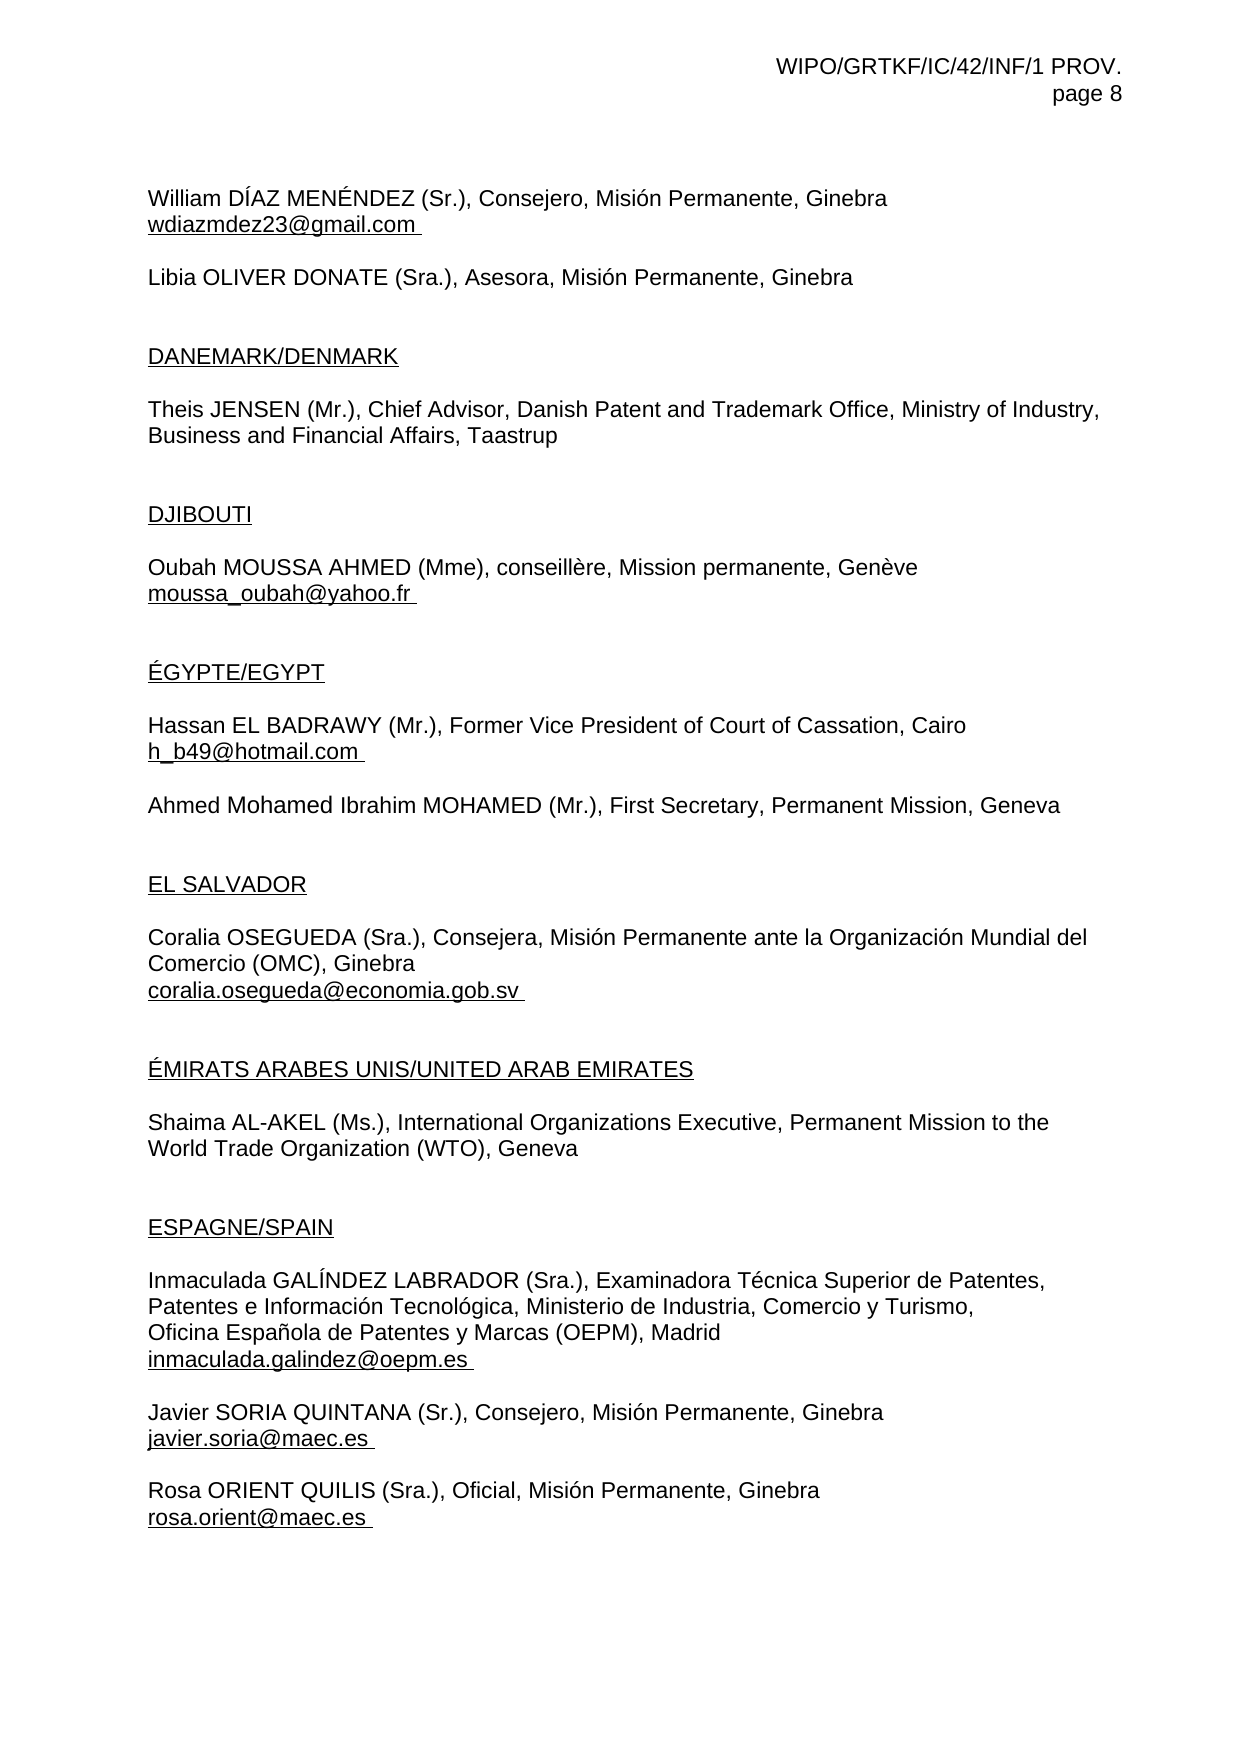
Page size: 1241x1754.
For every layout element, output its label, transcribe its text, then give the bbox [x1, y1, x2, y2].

text inmaculada.galindez@oepm.es [148, 1346, 1122, 1372]
text EL SALVADOR [148, 871, 1122, 898]
text moussa_oubah@yahoo.fr [148, 580, 1122, 607]
text DJIBOUTI [148, 501, 1122, 527]
text Rosa ORIENT QUILIS (Sra.), Oficial, Misión Permanente, Ginebra [148, 1477, 1122, 1504]
text coralia.osegueda@economia.gob.sv [148, 977, 1122, 1003]
text wdiazmdez23@gmail.com [148, 211, 1122, 238]
text Javier SORIA QUINTANA (Sr.), Consejero, Misión Permanente, Ginebra [148, 1398, 1122, 1425]
text ÉMIRATS ARABES UNIS/UNITED ARAB EMIRATES [148, 1056, 1122, 1082]
text Ahmed Mohamed Ibrahim MOHAMED (Mr.), First Secretary, Permanent Mission, Geneva [148, 791, 1122, 819]
text Theis JENSEN (Mr.), Chief Advisor, Danish Patent and Trademark Office, Ministry of Industry, Business and Financial Affairs, Taastrup [148, 396, 1122, 448]
text DANEMARK/DENMARK [148, 343, 1122, 369]
text ÉGYPTE/EGYPT [148, 659, 1122, 686]
text Shaima AL-AKEL (Ms.), International Organizations Executive, Permanent Mission to the World Trade Organization (WTO), Geneva [148, 1108, 1122, 1161]
text javier.soria@maec.es [148, 1425, 1122, 1451]
text Coralia OSEGUEDA (Sra.), Consejera, Misión Permanente ante la Organización Mundial del Comercio (OMC), Ginebra [148, 924, 1122, 977]
text Libia OLIVER DONATE (Sra.), Asesora, Misión Permanente, Ginebra [148, 264, 1122, 290]
text William DÍAZ MENÉNDEZ (Sr.), Consejero, Misión Permanente, Ginebra [148, 185, 1122, 211]
text rosa.orient@maec.es [148, 1504, 1122, 1530]
text Inmaculada GALÍNDEZ LABRADOR (Sra.), Examinadora Técnica Superior de Patentes, Patentes e Información Tecnológica, Ministerio de Industria, Comercio y Turismo, Oficina Española de Patentes y Marcas (OEPM), Madrid [148, 1267, 1122, 1346]
text h_b49@hotmail.com [148, 738, 1122, 765]
text Hassan EL BADRAWY (Mr.), Former Vice President of Court of Cassation, Cairo [148, 712, 1122, 738]
text ESPAGNE/SPAIN [148, 1214, 1122, 1240]
text Oubah MOUSSA AHMED (Mme), conseillère, Mission permanente, Genève [148, 554, 1122, 580]
